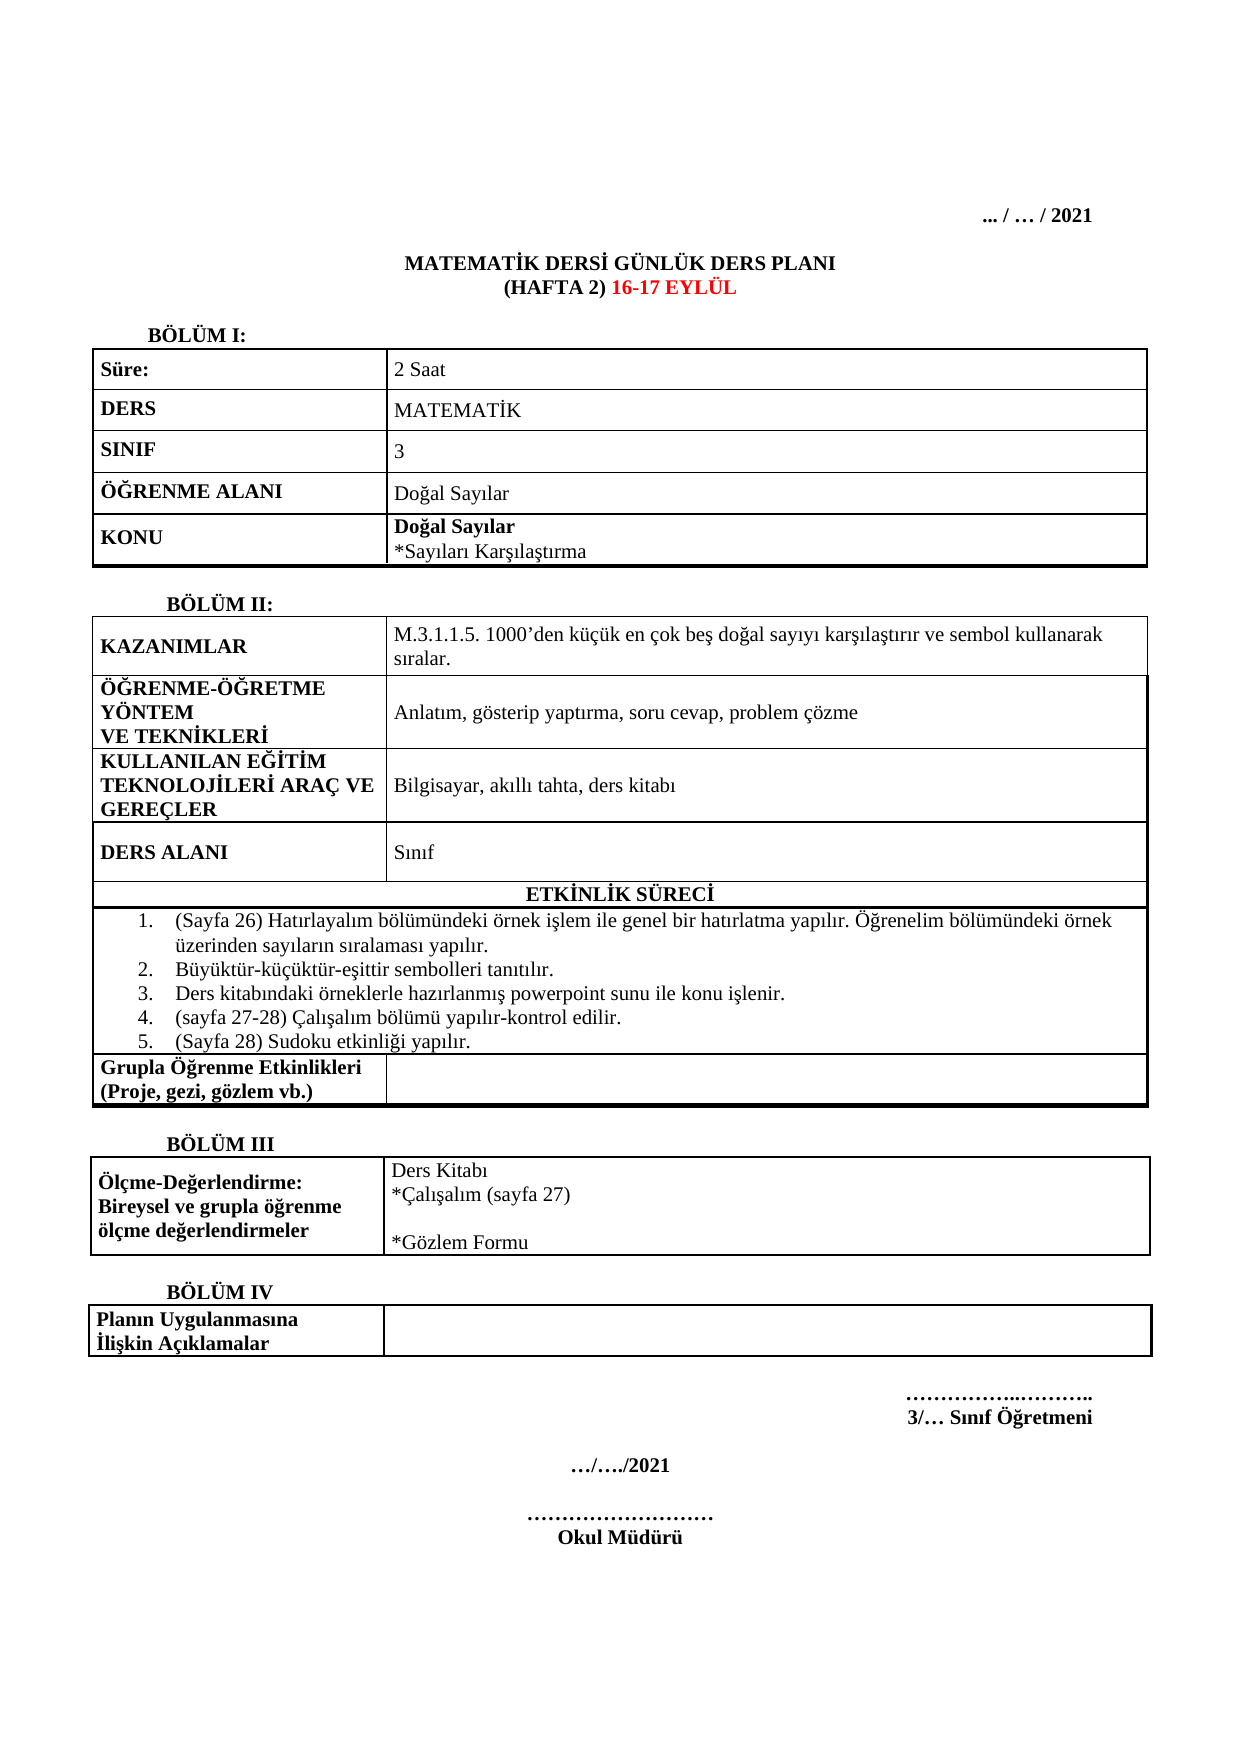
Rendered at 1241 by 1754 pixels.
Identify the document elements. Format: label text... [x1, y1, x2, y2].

table_cell KONU [94, 515, 386, 563]
text BÖLÜM I: [148, 323, 1092, 347]
table_header M.3.1.1.5. 1000’den küçük en çok beş doğal sayıyı karşılaştırır ve sembol kullanarak sıralar. [387, 617, 1147, 675]
table_header 2 Saat [388, 350, 1146, 389]
table_cell ÖĞRENME-ÖĞRETME YÖNTEM VE TEKNİKLERİ [93, 676, 386, 748]
text …/…./2021 [148, 1453, 1092, 1477]
text Okul Müdürü [148, 1525, 1092, 1549]
table_cell Doğal Sayılar [388, 473, 1146, 513]
text BÖLÜM II: [148, 592, 1092, 616]
table_cell Anlatım, gösterip yaptırma, soru cevap, problem çözme [387, 676, 1146, 748]
table_cell 3 [388, 431, 1146, 471]
table_header KAZANIMLAR [93, 617, 386, 675]
table_header [385, 1306, 1150, 1354]
text ……………..……….. [148, 1381, 1092, 1405]
subtitle BÖLÜM IV [148, 1280, 1092, 1304]
table_cell ETKİNLİK SÜRECİ [94, 882, 1146, 906]
table_cell SINIF [94, 431, 386, 471]
text MATEMATİK DERSİ GÜNLÜK DERS PLANI [148, 251, 1092, 275]
subtitle BÖLÜM III [148, 1132, 1092, 1156]
table_header Süre: [94, 350, 386, 389]
table_cell KULLANILAN EĞİTİM TEKNOLOJİLERİ ARAÇ VE GEREÇLER [93, 749, 386, 821]
table_cell (Sayfa 26) Hatırlayalım bölümündeki örnek işlem ile genel bir hatırlatma yapılır. Öğrenelim bölümündeki örnek üzerinden sayıların sıralaması yapılır. Büyüktür-küçüktür-eşittir sembolleri tanıtılır. Ders kitabındaki örneklerle hazırlanmış powerpoint sunu ile konu işlenir. (sayfa 27-28) Çalışalım bölümü yapılır-kontrol edilir. (Sayfa 28) Sudoku etkinliği yapılır. [94, 909, 1146, 1053]
text ……………………… [148, 1501, 1092, 1525]
table_header Ölçme-Değerlendirme: Bireysel ve grupla öğrenme ölçme değerlendirmeler [92, 1158, 383, 1254]
table_header Planın Uygulanmasına İlişkin Açıklamalar [90, 1306, 383, 1354]
text (HAFTA 2) 16-17 EYLÜL [148, 275, 1092, 299]
text 3/… Sınıf Öğretmeni [148, 1405, 1092, 1429]
table_cell Sınıf [387, 823, 1146, 881]
table_cell [387, 1055, 1146, 1103]
table_cell Doğal Sayılar *Sayıları Karşılaştırma [388, 515, 1146, 563]
table_cell DERS ALANI [94, 823, 386, 881]
table_cell Bilgisayar, akıllı tahta, ders kitabı [387, 749, 1146, 821]
table_cell Grupla Öğrenme Etkinlikleri (Proje, gezi, gözlem vb.) [94, 1055, 386, 1103]
table_cell ÖĞRENME ALANI [94, 473, 386, 513]
text ... / … / 2021 [148, 203, 1092, 227]
table_header Ders Kitabı *Çalışalım (sayfa 27) *Gözlem Formu [385, 1158, 1149, 1254]
table_cell MATEMATİK [388, 390, 1146, 430]
table_cell DERS [94, 390, 386, 430]
